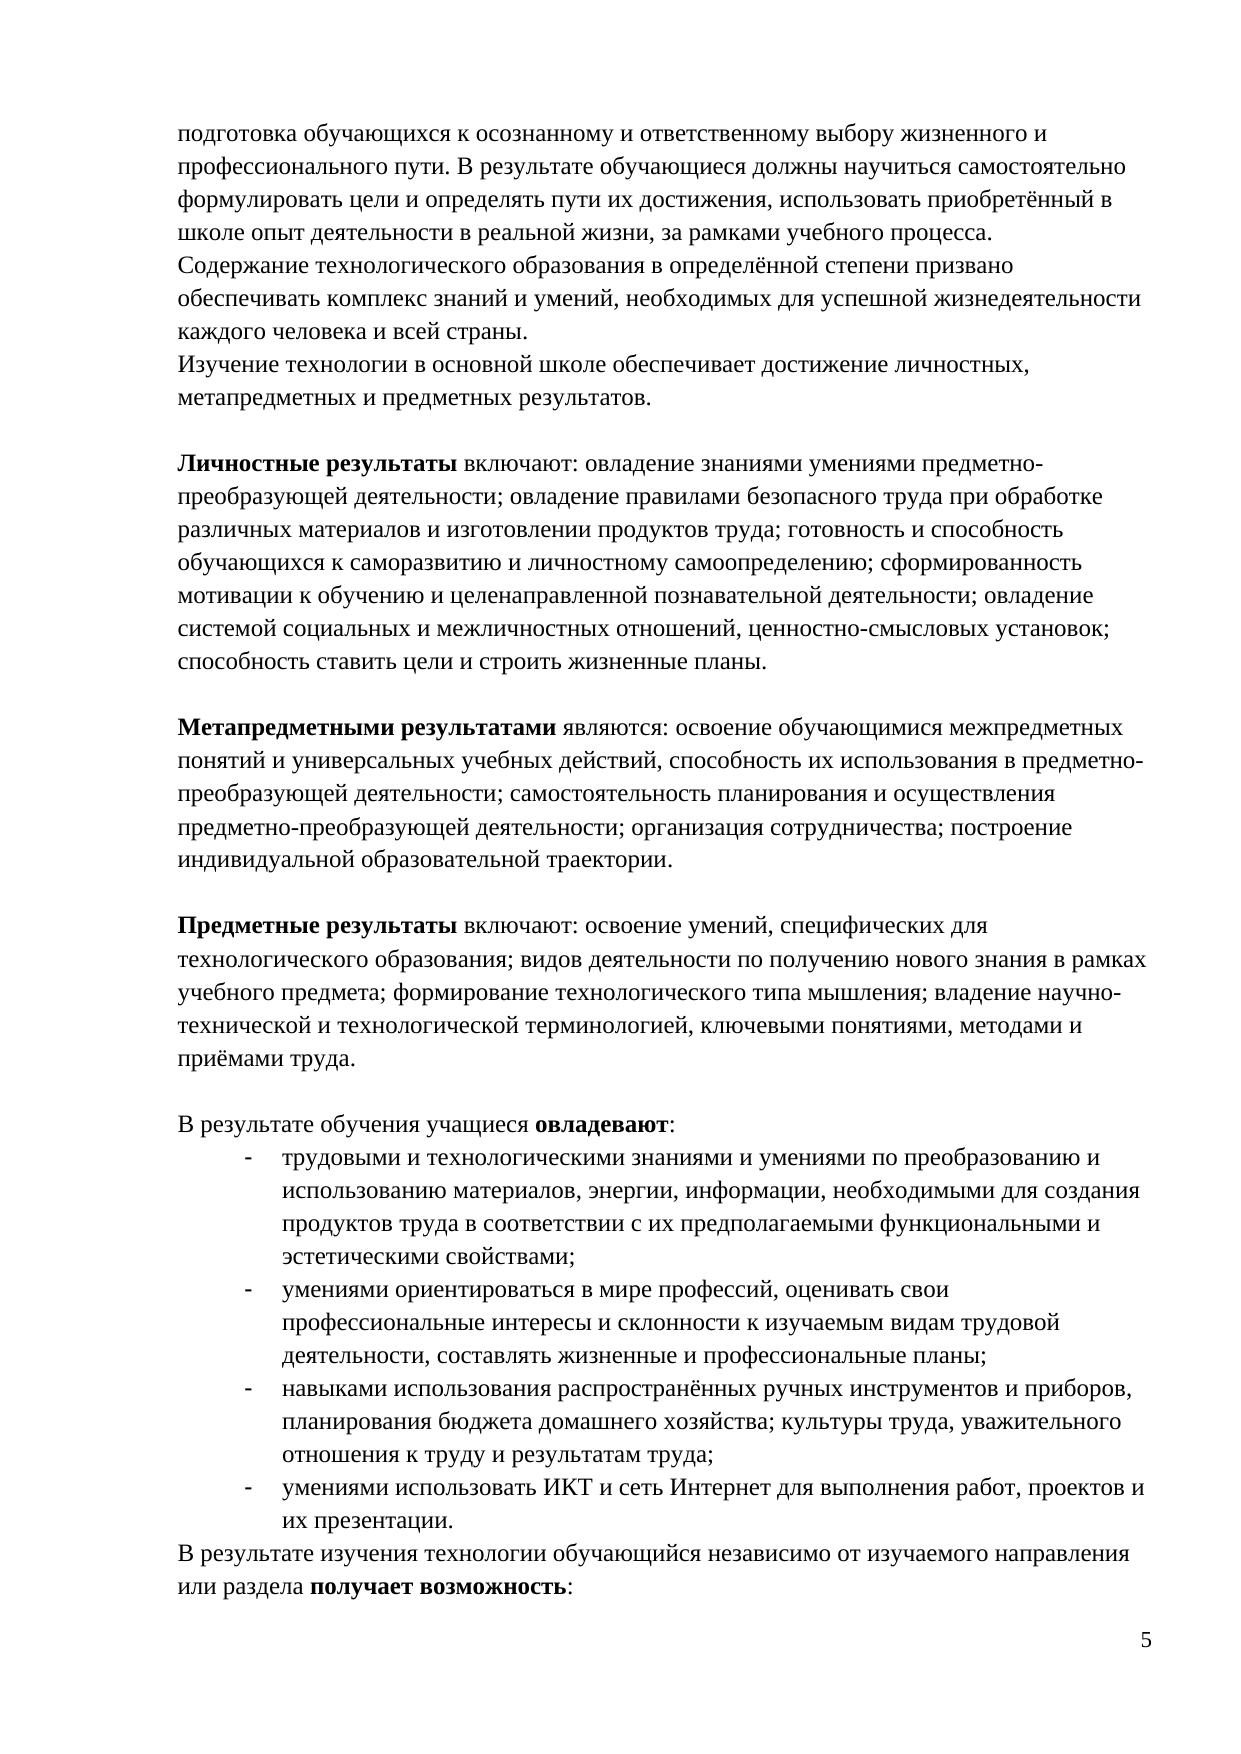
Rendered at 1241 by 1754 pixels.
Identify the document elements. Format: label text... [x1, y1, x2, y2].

text В результате обучения учащиеся овладевают: [177, 1109, 1152, 1137]
text В результате изучения технологии обучающийся независимо от изучаемого направления или раздела получает возможность: [177, 1538, 1152, 1600]
text Предметные результаты включают: освоение умений, специфических для технологического образования; видов деятельности по получению нового знания в рамках учебного предмета; формирование технологического типа мышления; владение научно-технической и технологической терминологией, ключевыми понятиями, методами и приёмами труда. [177, 911, 1152, 1071]
text Метапредметными результатами являются: освоение обучающимися межпредметных понятий и универсальных учебных действий, способность их использования в предметно-преобразующей деятельности; самостоятельность планирования и осуществления предметно-преобразующей деятельности; организация сотрудничества; построение индивидуальной образовательной траектории. [177, 712, 1152, 873]
text Содержание технологического образования в определённой степени призвано обеспечивать комплекс знаний и умений, необходимых для успешной жизнедеятельности каждого человека и всей страны. [177, 250, 1152, 345]
text Личностные результаты включают: овладение знаниями умениями предметно-преобразующей деятельности; овладение правилами безопасного труда при обработке различных материалов и изготовлении продуктов труда; готовность и способность обучающихся к саморазвитию и личностному самоопределению; сформированность мотивации к обучению и целенаправленной познавательной деятельности; овладение системой социальных и межличностных отношений, ценностно-смысловых установок; способность ставить цели и строить жизненные планы. [177, 448, 1152, 675]
list умениями использовать ИКТ и сеть Интернет для выполнения работ, проектов и их презентации. [244, 1472, 1152, 1534]
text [177, 118, 1152, 246]
text Изучение технологии в основной школе обеспечивает достижение личностных, метапредметных и предметных результатов. [177, 349, 1152, 411]
list умениями ориентироваться в мире профессий, оценивать свои профессиональные интересы и склонности к изучаемым видам трудовой деятельности, составлять жизненные и профессиональные планы; [244, 1274, 1152, 1369]
list трудовыми и технологическими знаниями и умениями по преобразованию и использованию материалов, энергии, информации, необходимыми для создания продуктов труда в соответствии с их предполагаемыми функциональными и эстетическими свойствами; [244, 1142, 1152, 1269]
list навыками использования распространённых ручных инструментов и приборов, планирования бюджета домашнего хозяйства; культуры труда, уважительного отношения к труду и результатам труда; [244, 1373, 1152, 1468]
